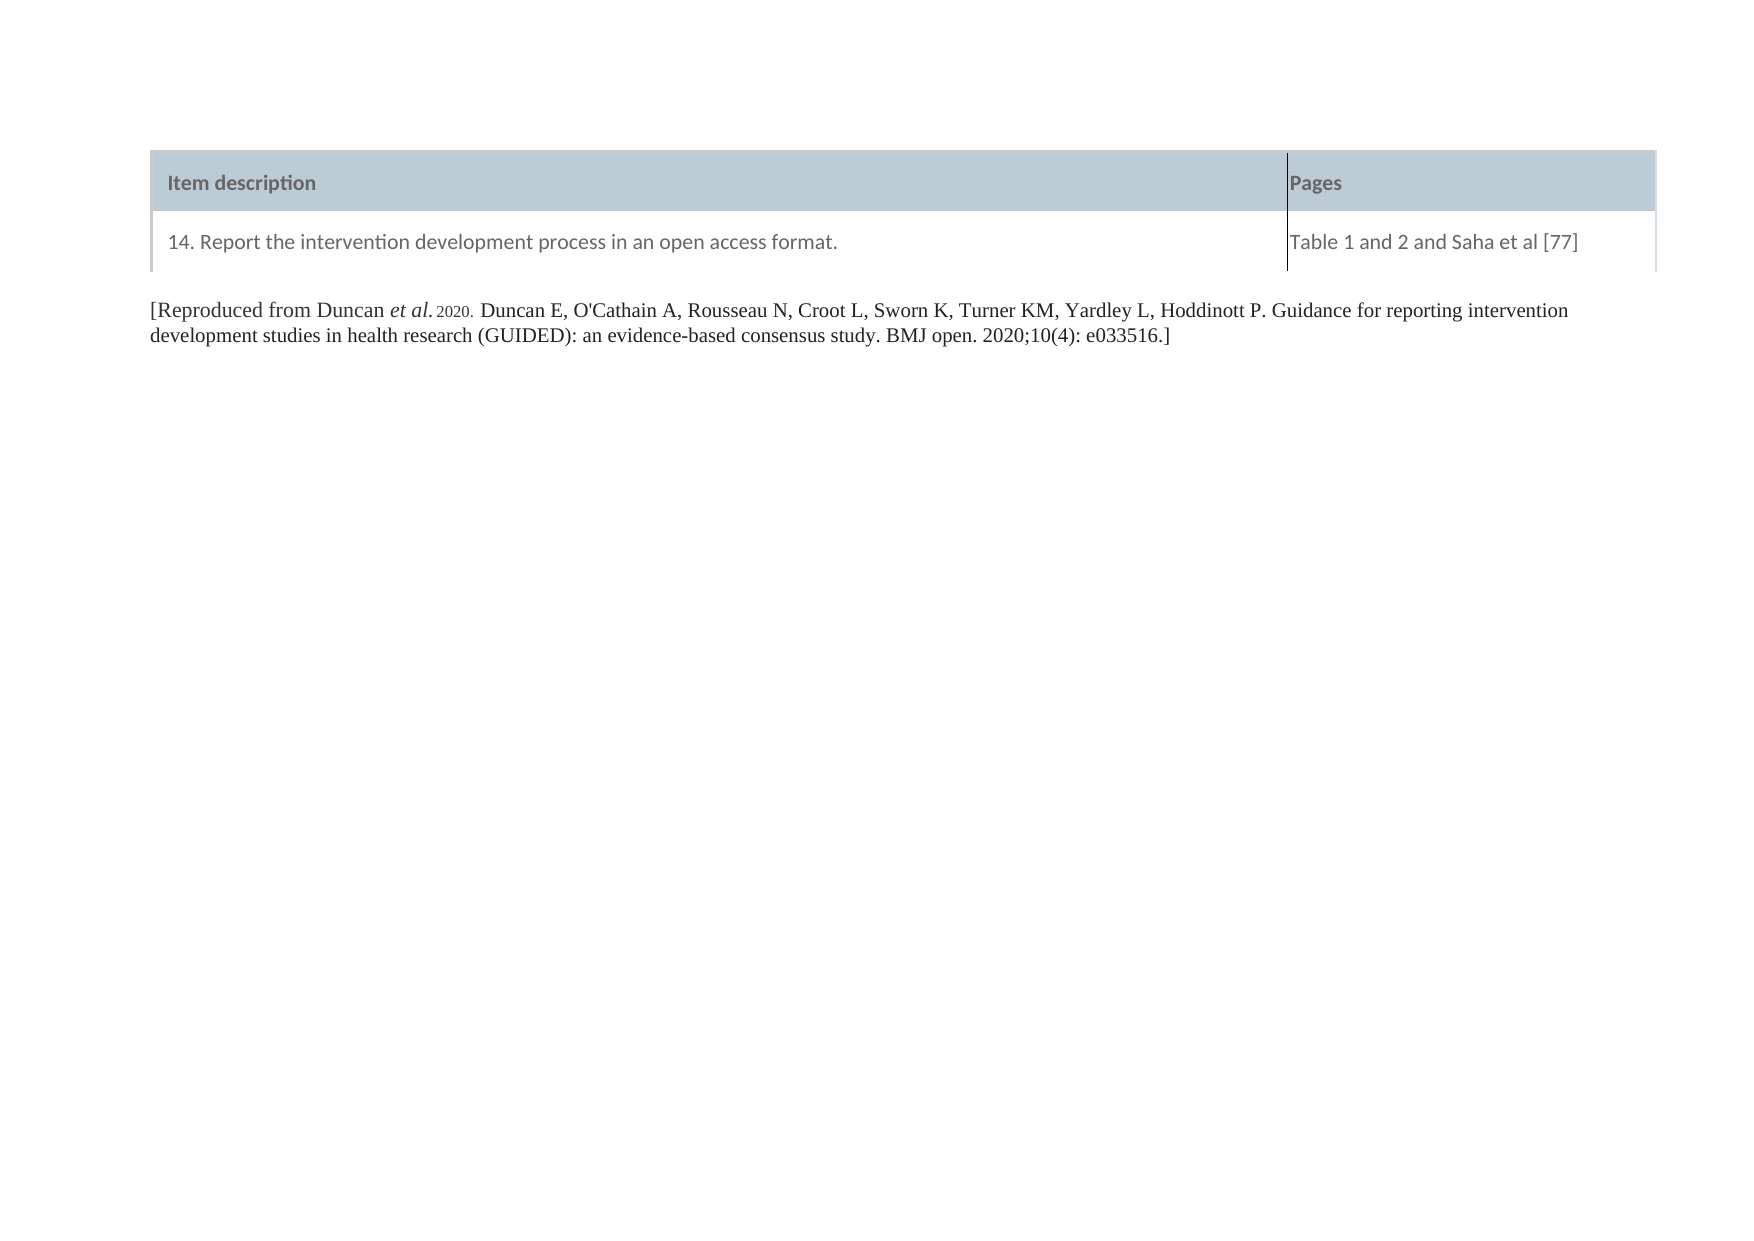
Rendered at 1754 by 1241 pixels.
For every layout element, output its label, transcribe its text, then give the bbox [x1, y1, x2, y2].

table_header Pages [1288, 153, 1655, 211]
table_cell Table 1 and 2 and Saha et al [77] [1288, 213, 1655, 271]
text [Reproduced from Duncan et al. 2020. Duncan E, O'Cathain A, Rousseau N, Croot L, Sworn K, Turner KM, Yardley L, Hoddinott P. Guidance for reporting intervention development studies in health research (GUIDED): an evidence-based consensus study. BMJ open. 2020;10(4): e033516.] [150, 297, 1604, 347]
table_header Item description [153, 153, 1287, 211]
table_cell 14. Report the intervention development process in an open access format. [153, 213, 1287, 271]
